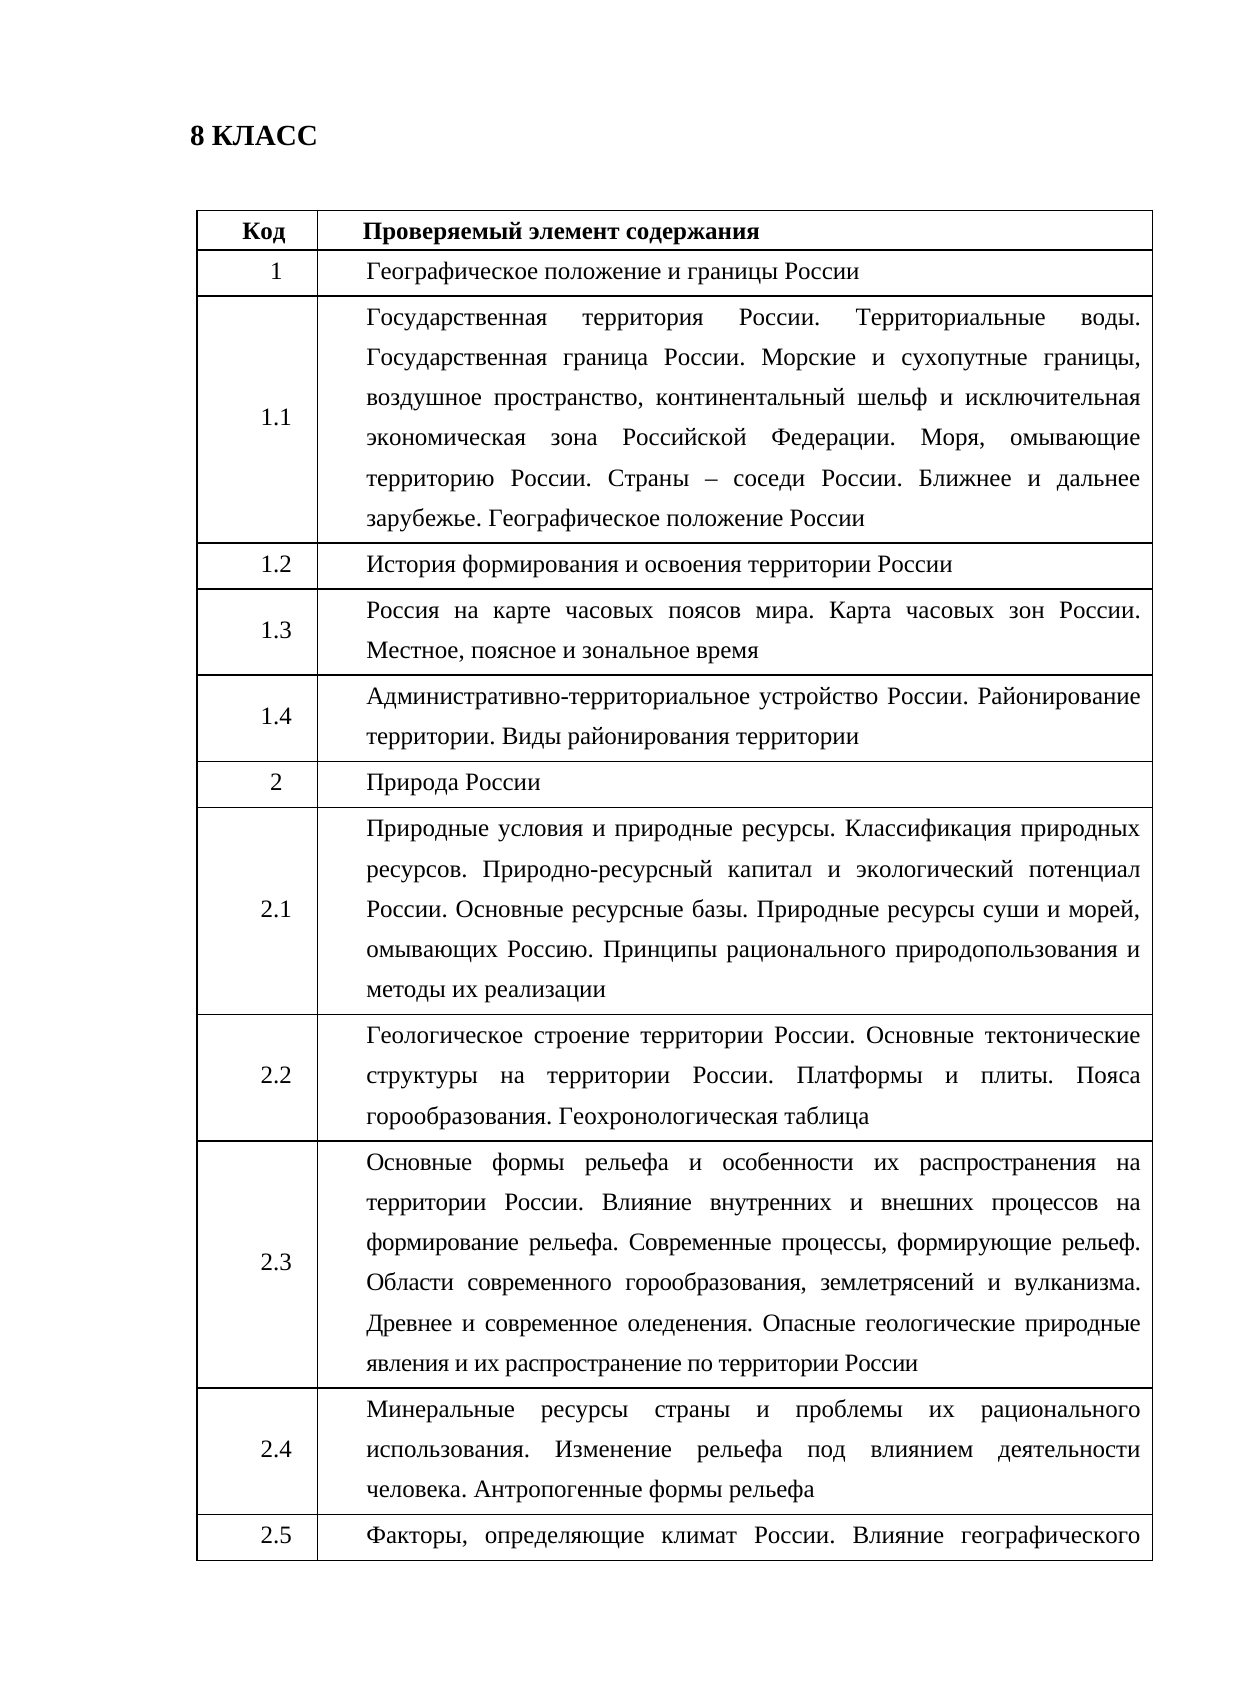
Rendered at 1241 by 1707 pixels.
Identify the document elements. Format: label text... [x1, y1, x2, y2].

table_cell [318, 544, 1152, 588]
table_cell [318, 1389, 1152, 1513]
text 8 КЛАСС [190, 118, 1152, 152]
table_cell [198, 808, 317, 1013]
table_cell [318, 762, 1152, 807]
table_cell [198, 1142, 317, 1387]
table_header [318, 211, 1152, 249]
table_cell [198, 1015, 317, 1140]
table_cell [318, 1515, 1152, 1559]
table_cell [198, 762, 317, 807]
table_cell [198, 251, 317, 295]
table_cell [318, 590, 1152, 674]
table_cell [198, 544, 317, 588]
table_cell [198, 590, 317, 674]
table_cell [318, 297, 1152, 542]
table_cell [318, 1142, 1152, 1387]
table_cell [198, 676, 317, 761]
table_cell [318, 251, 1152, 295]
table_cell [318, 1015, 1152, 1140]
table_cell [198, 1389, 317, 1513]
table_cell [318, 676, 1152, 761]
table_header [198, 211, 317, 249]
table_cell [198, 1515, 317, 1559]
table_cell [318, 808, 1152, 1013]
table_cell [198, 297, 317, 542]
